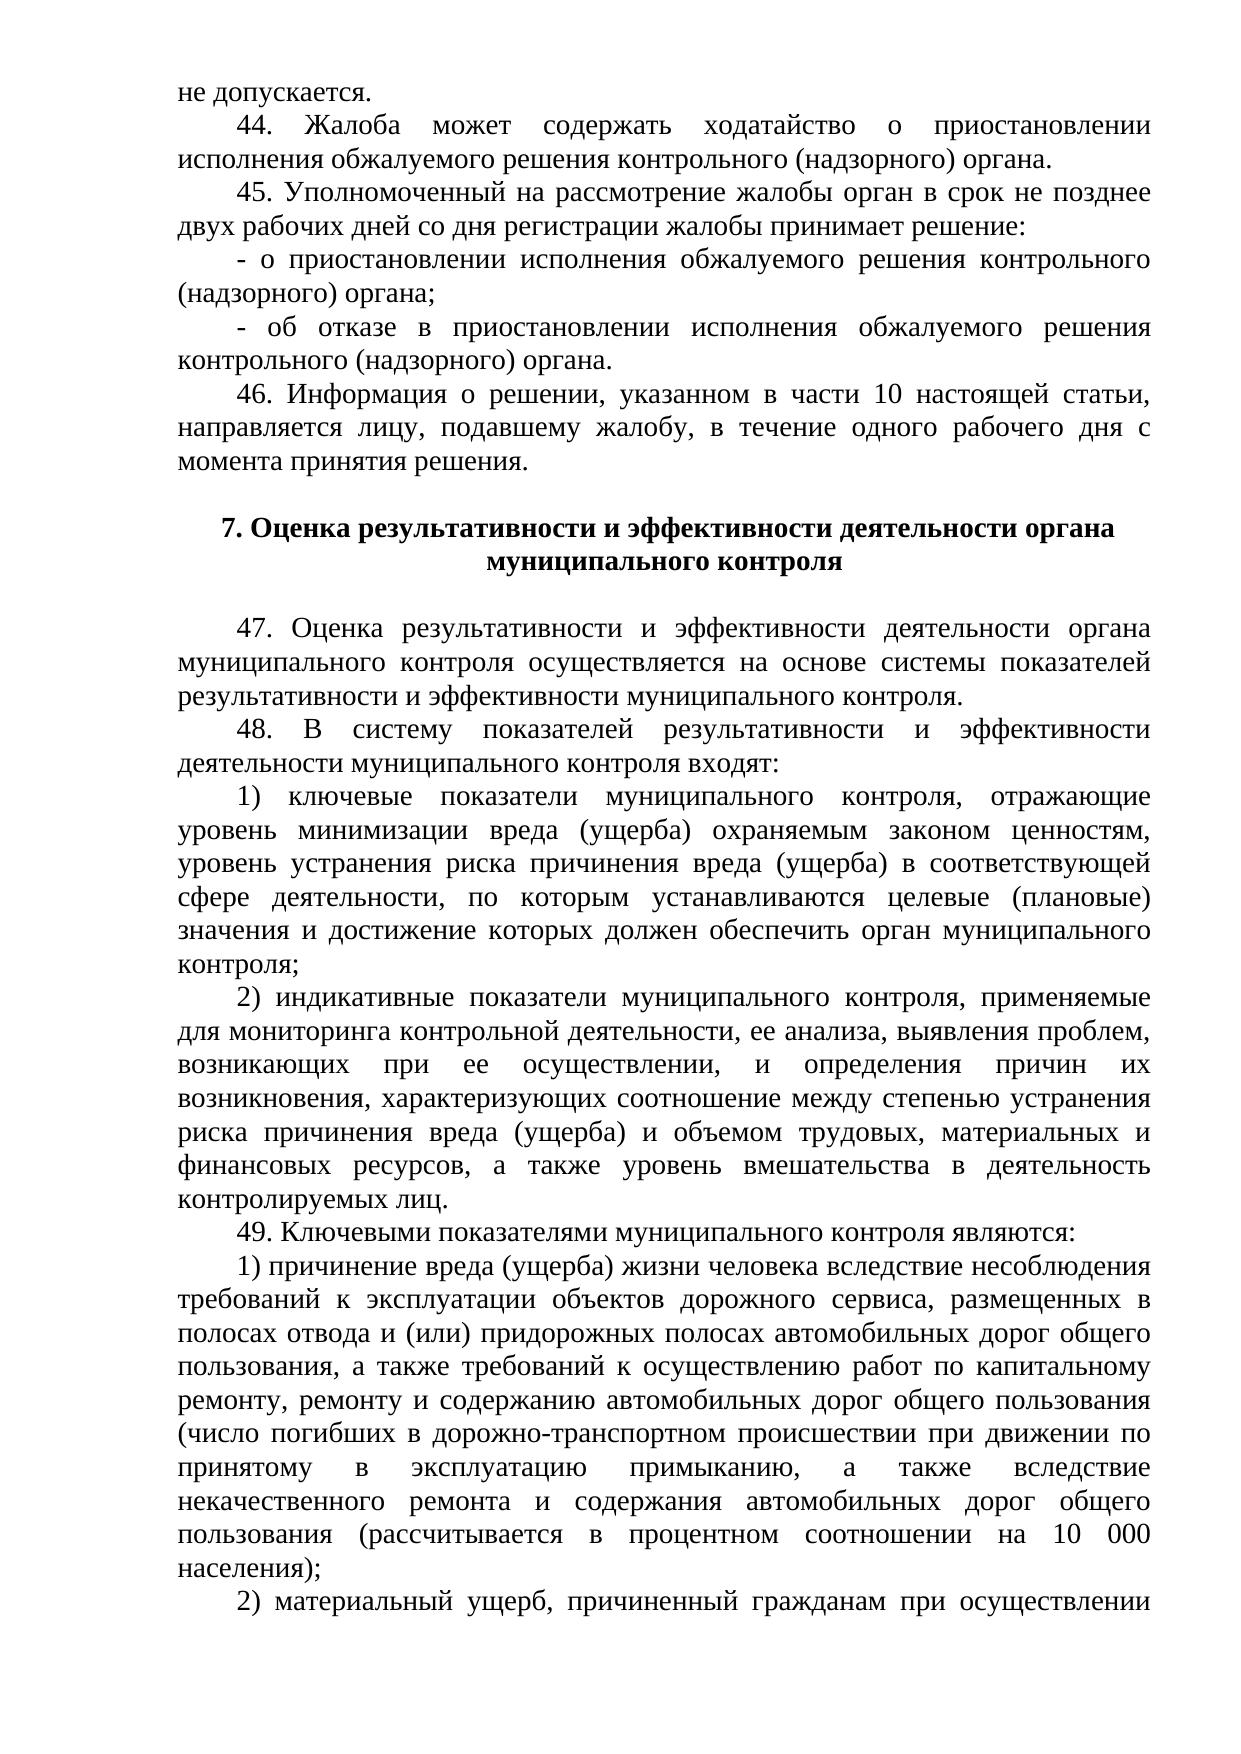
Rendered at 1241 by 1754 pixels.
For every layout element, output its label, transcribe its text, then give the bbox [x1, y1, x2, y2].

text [177, 74, 1152, 107]
text 45. Уполномоченный на рассмотрение жалобы орган в срок не позднее двух рабочих дней со дня регистрации жалобы принимает решение: [177, 174, 1152, 242]
text 46. Информация о решении, указанном в части 10 настоящей статьи, направляется лицу, подавшему жалобу, в течение одного рабочего дня с момента принятия решения. [177, 376, 1152, 476]
text 44. Жалоба может содержать ходатайство о приостановлении исполнения обжалуемого решения контрольного (надзорного) органа. [177, 107, 1152, 174]
text 48. В систему показателей результативности и эффективности деятельности муниципального контроля входят: [177, 711, 1152, 778]
text 7. Оценка результативности и эффективности деятельности органа муниципального контроля [177, 510, 1152, 577]
text 2) индикативные показатели муниципального контроля, применяемые для мониторинга контрольной деятельности, ее анализа, выявления проблем, возникающих при ее осуществлении, и определения причин их возникновения, характеризующих соотношение между степенью устранения риска причинения вреда (ущерба) и объемом трудовых, материальных и финансовых ресурсов, а также уровень вмешательства в деятельность контролируемых лиц. [177, 979, 1152, 1214]
text 47. Оценка результативности и эффективности деятельности органа муниципального контроля осуществляется на основе системы показателей результативности и эффективности муниципального контроля. [177, 611, 1152, 711]
text - о приостановлении исполнения обжалуемого решения контрольного (надзорного) органа; [177, 242, 1152, 309]
text - об отказе в приостановлении исполнения обжалуемого решения контрольного (надзорного) органа. [177, 309, 1152, 376]
text 49. Ключевыми показателями муниципального контроля являются: [177, 1214, 1152, 1248]
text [177, 1583, 1152, 1617]
text 1) ключевые показатели муниципального контроля, отражающие уровень минимизации вреда (ущерба) охраняемым законом ценностям, уровень устранения риска причинения вреда (ущерба) в соответствующей сфере деятельности, по которым устанавливаются целевые (плановые) значения и достижение которых должен обеспечить орган муниципального контроля; [177, 778, 1152, 979]
text 1) причинение вреда (ущерба) жизни человека вследствие несоблюдения требований к эксплуатации объектов дорожного сервиса, размещенных в полосах отвода и (или) придорожных полосах автомобильных дорог общего пользования, а также требований к осуществлению работ по капитальному ремонту, ремонту и содержанию автомобильных дорог общего пользования (число погибших в дорожно-транспортном происшествии при движении по принятому в эксплуатацию примыканию, а также вследствие некачественного ремонта и содержания автомобильных дорог общего пользования (рассчитывается в процентном соотношении на 10 000 населения); [177, 1248, 1152, 1583]
